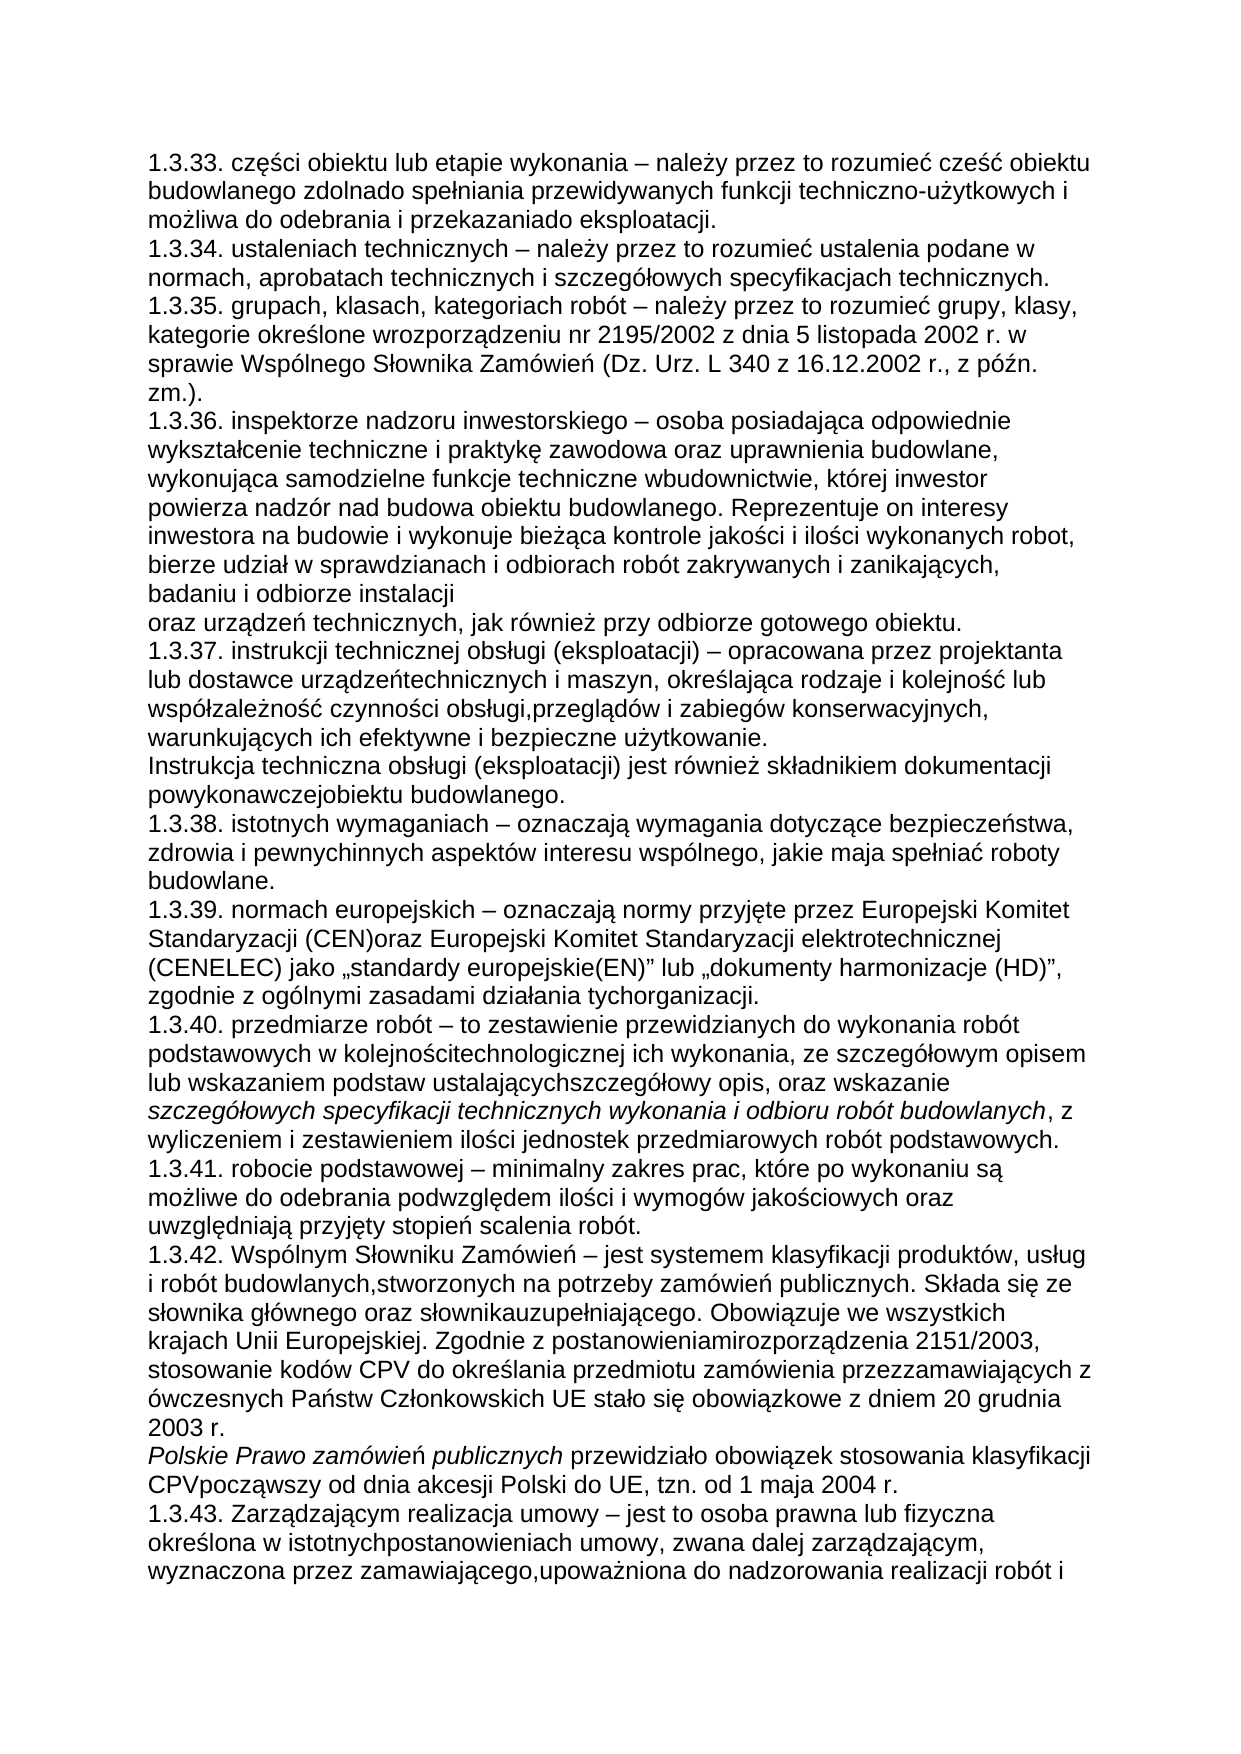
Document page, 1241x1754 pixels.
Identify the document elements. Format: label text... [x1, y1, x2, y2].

text 1.3.35. grupach, klasach, kategoriach robót – należy przez to rozumieć grupy, klasy, kategorie określone wrozporządzeniu nr 2195/2002 z dnia 5 listopada 2002 r. w sprawie Wspólnego Słownika Zamówień (Dz. Urz. L 340 z 16.12.2002 r., z późn. zm.). [148, 291, 1093, 406]
text Polskie Prawo zamówień publicznych przewidziało obowiązek stosowania klasyfikacji CPVpocząwszy od dnia akcesji Polski do UE, tzn. od 1 maja 2004 r. [148, 1441, 1093, 1499]
text 1.3.38. istotnych wymaganiach – oznaczają wymagania dotyczące bezpieczeństwa, zdrowia i pewnychinnych aspektów interesu wspólnego, jakie maja spełniać roboty budowlane. [148, 809, 1093, 895]
text Instrukcja techniczna obsługi (eksploatacji) jest również składnikiem dokumentacji powykonawczejobiektu budowlanego. [148, 751, 1093, 809]
text 1.3.39. normach europejskich – oznaczają normy przyjęte przez Europejski Komitet Standaryzacji (CEN)oraz Europejski Komitet Standaryzacji elektrotechnicznej (CENELEC) jako „standardy europejskie(EN)” lub „dokumenty harmonizacje (HD)”, zgodnie z ogólnymi zasadami działania tychorganizacji. [148, 895, 1093, 1010]
text 1.3.37. instrukcji technicznej obsługi (eksploatacji) – opracowana przez projektanta lub dostawce urządzeńtechnicznych i maszyn, określająca rodzaje i kolejność lub współzależność czynności obsługi,przeglądów i zabiegów konserwacyjnych, warunkujących ich efektywne i bezpieczne użytkowanie. [148, 636, 1093, 751]
text 1.3.42. Wspólnym Słowniku Zamówień – jest systemem klasyfikacji produktów, usług i robót budowlanych,stworzonych na potrzeby zamówień publicznych. Składa się ze słownika głównego oraz słownikauzupełniającego. Obowiązuje we wszystkich krajach Unii Europejskiej. Zgodnie z postanowieniamirozporządzenia 2151/2003, stosowanie kodów CPV do określania przedmiotu zamówienia przezzamawiających z ówczesnych Państw Członkowskich UE stało się obowiązkowe z dniem 20 grudnia 2003 r. [148, 1240, 1093, 1441]
text 1.3.34. ustaleniach technicznych – należy przez to rozumieć ustalenia podane w normach, aprobatach technicznych i szczegółowych specyfikacjach technicznych. [148, 234, 1093, 291]
text 1.3.40. przedmiarze robót – to zestawienie przewidzianych do wykonania robót podstawowych w kolejnościtechnologicznej ich wykonania, ze szczegółowym opisem lub wskazaniem podstaw ustalającychszczegółowy opis, oraz wskazanie szczegółowych specyfikacji technicznych wykonania i odbioru robót budowlanych, z wyliczeniem i zestawieniem ilości jednostek przedmiarowych robót podstawowych. [148, 1010, 1093, 1154]
text 1.3.33. części obiektu lub etapie wykonania – należy przez to rozumieć cześć obiektu budowlanego zdolnado spełniania przewidywanych funkcji techniczno-użytkowych i możliwa do odebrania i przekazaniado eksploatacji. [148, 148, 1093, 234]
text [148, 1499, 1093, 1585]
text 1.3.41. robocie podstawowej – minimalny zakres prac, które po wykonaniu są możliwe do odebrania podwzględem ilości i wymogów jakościowych oraz uwzględniają przyjęty stopień scalenia robót. [148, 1154, 1093, 1240]
text oraz urządzeń technicznych, jak również przy odbiorze gotowego obiektu. [148, 608, 1093, 636]
text 1.3.36. inspektorze nadzoru inwestorskiego – osoba posiadająca odpowiednie wykształcenie techniczne i praktykę zawodowa oraz uprawnienia budowlane, wykonująca samodzielne funkcje techniczne wbudownictwie, której inwestor powierza nadzór nad budowa obiektu budowlanego. Reprezentuje on interesy inwestora na budowie i wykonuje bieżąca kontrole jakości i ilości wykonanych robot, bierze udział w sprawdzianach i odbiorach robót zakrywanych i zanikających, badaniu i odbiorze instalacji [148, 406, 1093, 608]
